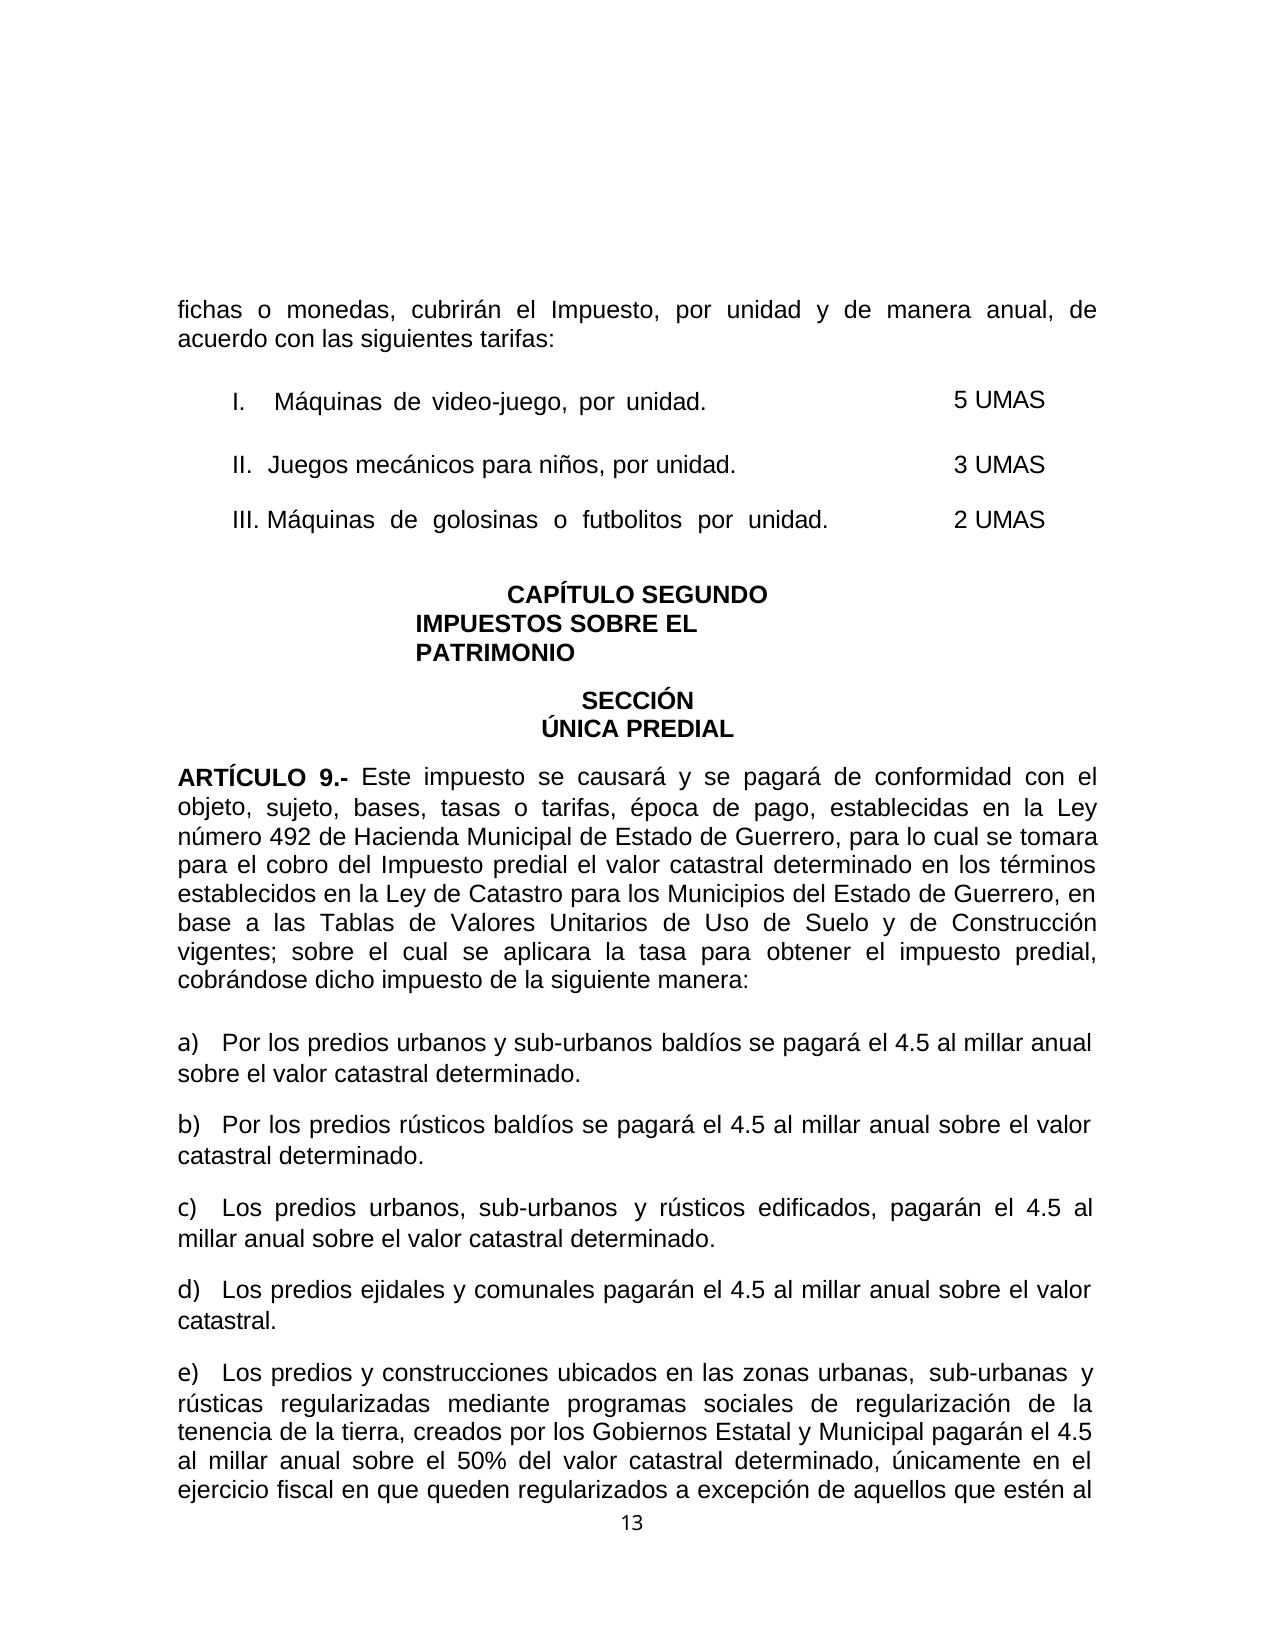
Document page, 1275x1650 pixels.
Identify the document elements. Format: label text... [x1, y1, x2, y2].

list Los predios urbanos, sub-urbanos y rústicos edificados, pagarán el 4.5 al millar anual sobre el valor catastral determinado. [177, 1190, 1093, 1252]
text CAPÍTULO SEGUNDO IMPUESTOS SOBRE EL PATRIMONIO [415, 580, 861, 666]
list Los predios ejidales y comunales pagarán el 4.5 al millar anual sobre el valor catastral. [177, 1272, 1092, 1335]
text SECCIÓN ÚNICA PREDIAL [539, 686, 736, 743]
list Por los predios urbanos y sub-urbanos baldíos se pagará el 4.5 al millar anual sobre el valor catastral determinado. [177, 1025, 1093, 1088]
table_header I. Máquinas de video-juego, por unidad. [227, 387, 893, 433]
table_cell 2 UMAS [893, 493, 1051, 536]
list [177, 1354, 1093, 1503]
table_cell II. Juegos mecánicos para niños, por unidad. [227, 433, 893, 492]
text ARTÍCULO 9.- Este impuesto se causará y se pagará de conformidad con el objeto, sujeto, bases, tasas o tarifas, época de pago, establecidas en la Ley número 492 de Hacienda Municipal de Estado de Guerrero, para lo cual se tomara para el cobro del Impuesto predial el valor catastral determinado en los términos establecidos en la Ley de Catastro para los Municipios del Estado de Guerrero, en base a las Tablas de Valores Unitarios de Uso de Suelo y de Construcción vigentes; sobre el cual se aplicara la tasa para obtener el impuesto predial, cobrándose dicho impuesto de la siguiente manera: [177, 762, 1098, 994]
table_header 5 UMAS [893, 387, 1051, 433]
list Por los predios rústicos baldíos se pagará el 4.5 al millar anual sobre el valor catastral determinado. [177, 1107, 1093, 1170]
table_cell 3 UMAS [893, 433, 1051, 492]
text fichas o monedas, cubrirán el Impuesto, por unidad y de manera anual, de acuerdo con las siguientes tarifas: [177, 295, 1097, 353]
table_cell III. Máquinas de golosinas o futbolitos por unidad. [227, 493, 893, 536]
